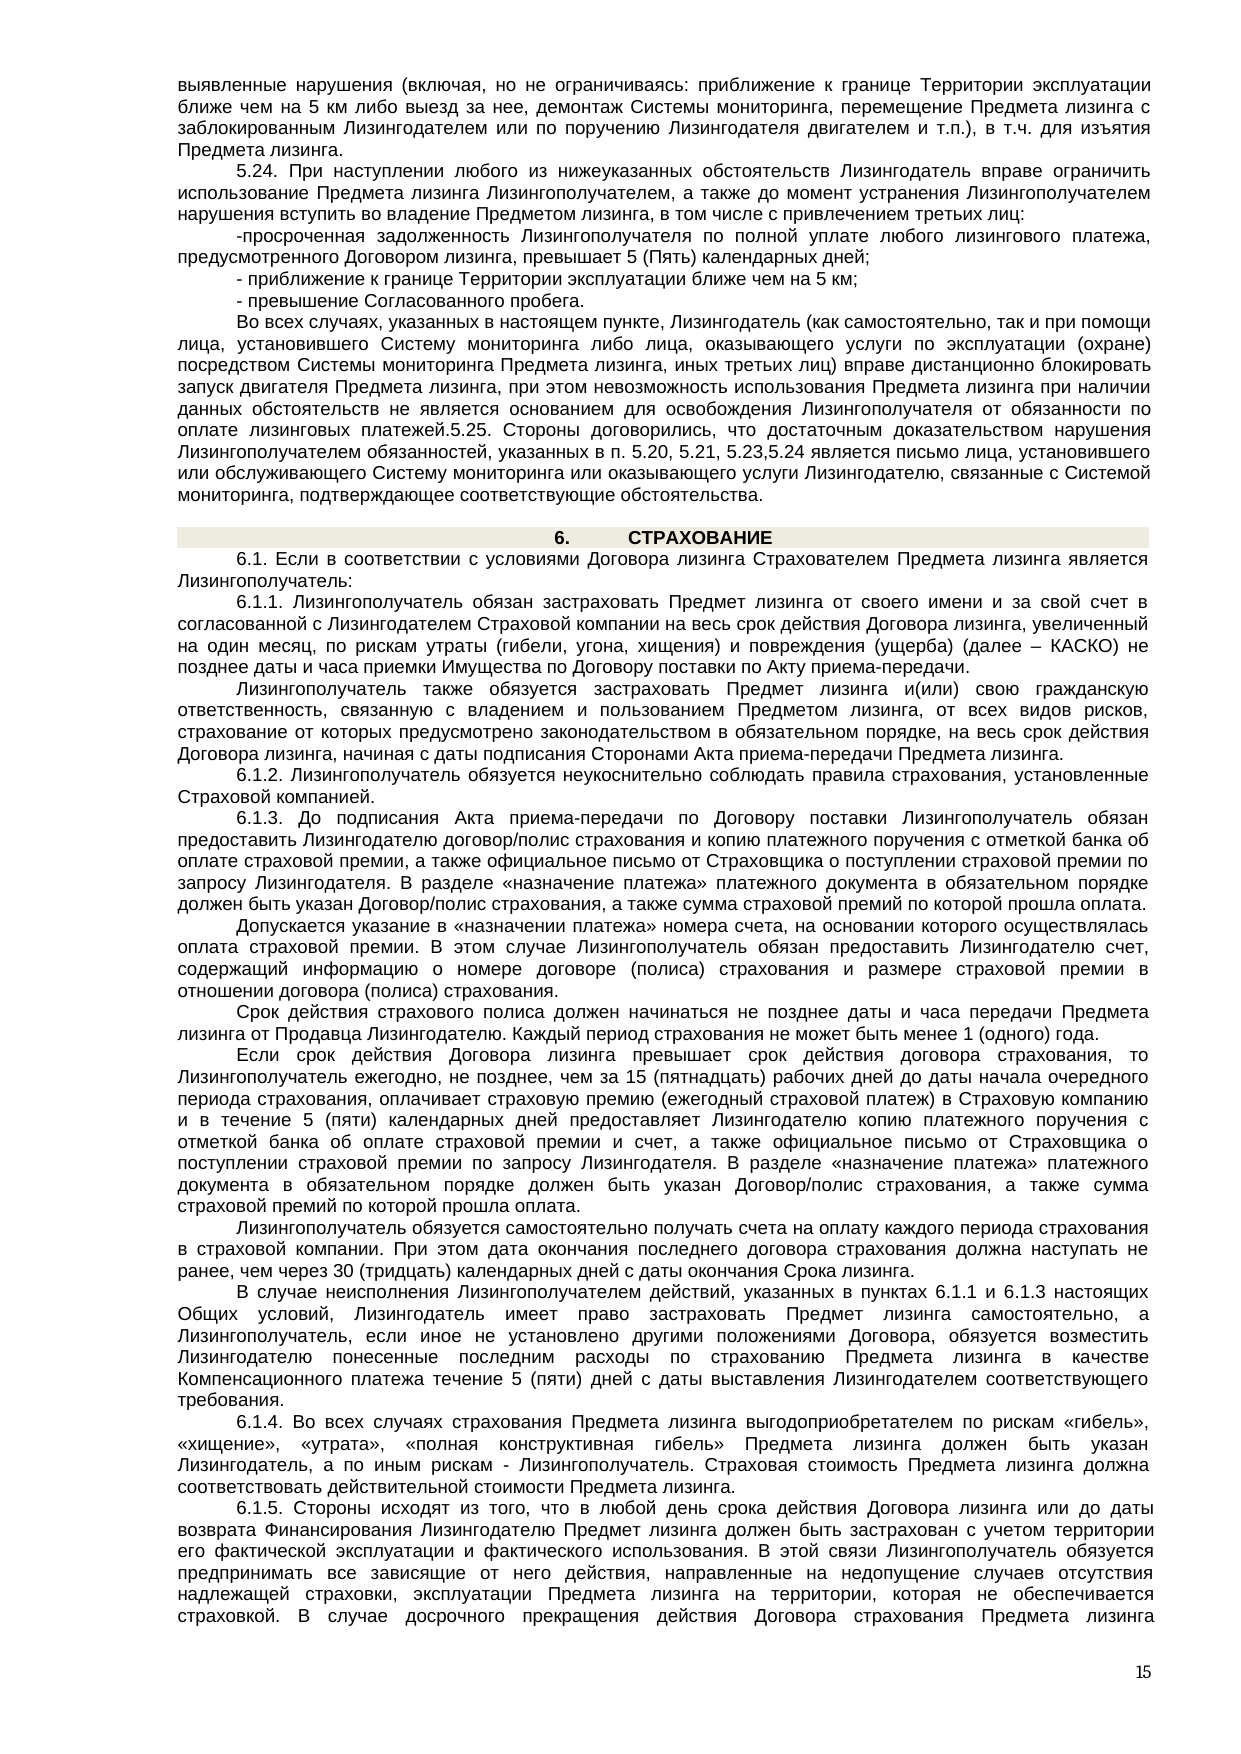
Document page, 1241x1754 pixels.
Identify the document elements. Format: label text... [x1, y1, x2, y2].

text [177, 74, 1152, 160]
text 6.1.2. Лизингополучатель обязуется неукоснительно соблюдать правила страхования, установленные Страховой компанией. [177, 764, 1149, 807]
text 6.1.4. Во всех случаях страхования Предмета лизинга выгодоприобретателем по рискам «гибель», «хищение», «утрата», «полная конструктивная гибель» Предмета лизинга должен быть указан Лизингодатель, а по иным рискам - Лизингополучатель. Страховая стоимость Предмета лизинга должна соответствовать действительной стоимости Предмета лизинга. [177, 1411, 1149, 1497]
text 5.24. При наступлении любого из нижеуказанных обстоятельств Лизингодатель вправе ограничить использование Предмета лизинга Лизингополучателем, а также до момент устранения Лизингополучателем нарушения вступить во владение Предметом лизинга, в том числе с привлечением третьих лиц: [177, 160, 1152, 225]
list СТРАХОВАНИЕ [177, 527, 1149, 548]
text 6.1. Если в соответствии с условиями Договора лизинга Страхователем Предмета лизинга является Лизингополучатель: [177, 548, 1149, 591]
text Если срок действия Договора лизинга превышает срок действия договора страхования, то Лизингополучатель ежегодно, не позднее, чем за 15 (пятнадцать) рабочих дней до даты начала очередного периода страхования, оплачивает страховую премию (ежегодный страховой платеж) в Страховую компанию и в течение 5 (пяти) календарных дней предоставляет Лизингодателю копию платежного поручения с отметкой банка об оплате страховой премии и счет, а также официальное письмо от Страховщика о поступлении страховой премии по запросу Лизингодателя. В разделе «назначение платежа» платежного документа в обязательном порядке должен быть указан Договор/полис страхования, а также сумма страховой премий по которой прошла оплата. [177, 1044, 1149, 1217]
text В случае неисполнения Лизингополучателем действий, указанных в пунктах 6.1.1 и 6.1.3 настоящих Общих условий, Лизингодатель имеет право застраховать Предмет лизинга самостоятельно, а Лизингополучатель, если иное не установлено другими положениями Договора, обязуется возместить Лизингодателю понесенные последним расходы по страхованию Предмета лизинга в качестве Компенсационного платежа течение 5 (пяти) дней с даты выставления Лизингодателем соответствующего требования. [177, 1281, 1149, 1411]
text 6.1.3. До подписания Акта приема-передачи по Договору поставки Лизингополучатель обязан предоставить Лизингодателю договор/полис страхования и копию платежного поручения с отметкой банка об оплате страховой премии, а также официальное письмо от Страховщика о поступлении страховой премии по запросу Лизингодателя. В разделе «назначение платежа» платежного документа в обязательном порядке должен быть указан Договор/полис страхования, а также сумма страховой премий по которой прошла оплата. [177, 807, 1149, 915]
text - приближение к границе Территории эксплуатации ближе чем на 5 км; [177, 268, 1152, 289]
text Лизингополучатель также обязуется застраховать Предмет лизинга и(или) свою гражданскую ответственность, связанную с владением и пользованием Предметом лизинга, от всех видов рисков, страхование от которых предусмотрено законодательством в обязательном порядке, на весь срок действия Договора лизинга, начиная с даты подписания Сторонами Акта приема-передачи Предмета лизинга. [177, 678, 1149, 764]
text Срок действия страхового полиса должен начинаться не позднее даты и часа передачи Предмета лизинга от Продавца Лизингодателю. Каждый период страхования не может быть менее 1 (одного) года. [177, 1001, 1149, 1044]
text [177, 1497, 1154, 1626]
text - превышение Согласованного пробега. [177, 289, 1152, 311]
text -просроченная задолженность Лизингополучателя по полной уплате любого лизингового платежа, предусмотренного Договором лизинга, превышает 5 (Пять) календарных дней; [177, 225, 1152, 268]
text 6.1.1. Лизингополучатель обязан застраховать Предмет лизинга от своего имени и за свой счет в согласованной с Лизингодателем Страховой компании на весь срок действия Договора лизинга, увеличенный на один месяц, по рискам утраты (гибели, угона, хищения) и повреждения (ущерба) (далее – КАСКО) не позднее даты и часа приемки Имущества по Договору поставки по Акту приема-передачи. [177, 591, 1149, 678]
text Во всех случаях, указанных в настоящем пункте, Лизингодатель (как самостоятельно, так и при помощи лица, установившего Систему мониторинга либо лица, оказывающего услуги по эксплуатации (охране) посредством Системы мониторинга Предмета лизинга, иных третьих лиц) вправе дистанционно блокировать запуск двигателя Предмета лизинга, при этом невозможность использования Предмета лизинга при наличии данных обстоятельств не является основанием для освобождения Лизингополучателя от обязанности по оплате лизинговых платежей.5.25. Стороны договорились, что достаточным доказательством нарушения Лизингополучателем обязанностей, указанных в п. 5.20, 5.21, 5.23,5.24 является письмо лица, установившего или обслуживающего Систему мониторинга или оказывающего услуги Лизингодателю, связанные с Системой мониторинга, подтверждающее соответствующие обстоятельства. [177, 311, 1152, 505]
text Лизингополучатель обязуется самостоятельно получать счета на оплату каждого периода страхования в страховой компании. При этом дата окончания последнего договора страхования должна наступать не ранее, чем через 30 (тридцать) календарных дней с даты окончания Срока лизинга. [177, 1217, 1149, 1281]
text Допускается указание в «назначении платежа» номера счета, на основании которого осуществлялась оплата страховой премии. В этом случае Лизингополучатель обязан предоставить Лизингодателю счет, содержащий информацию о номере договоре (полиса) страхования и размере страховой премии в отношении договора (полиса) страхования. [177, 915, 1149, 1001]
